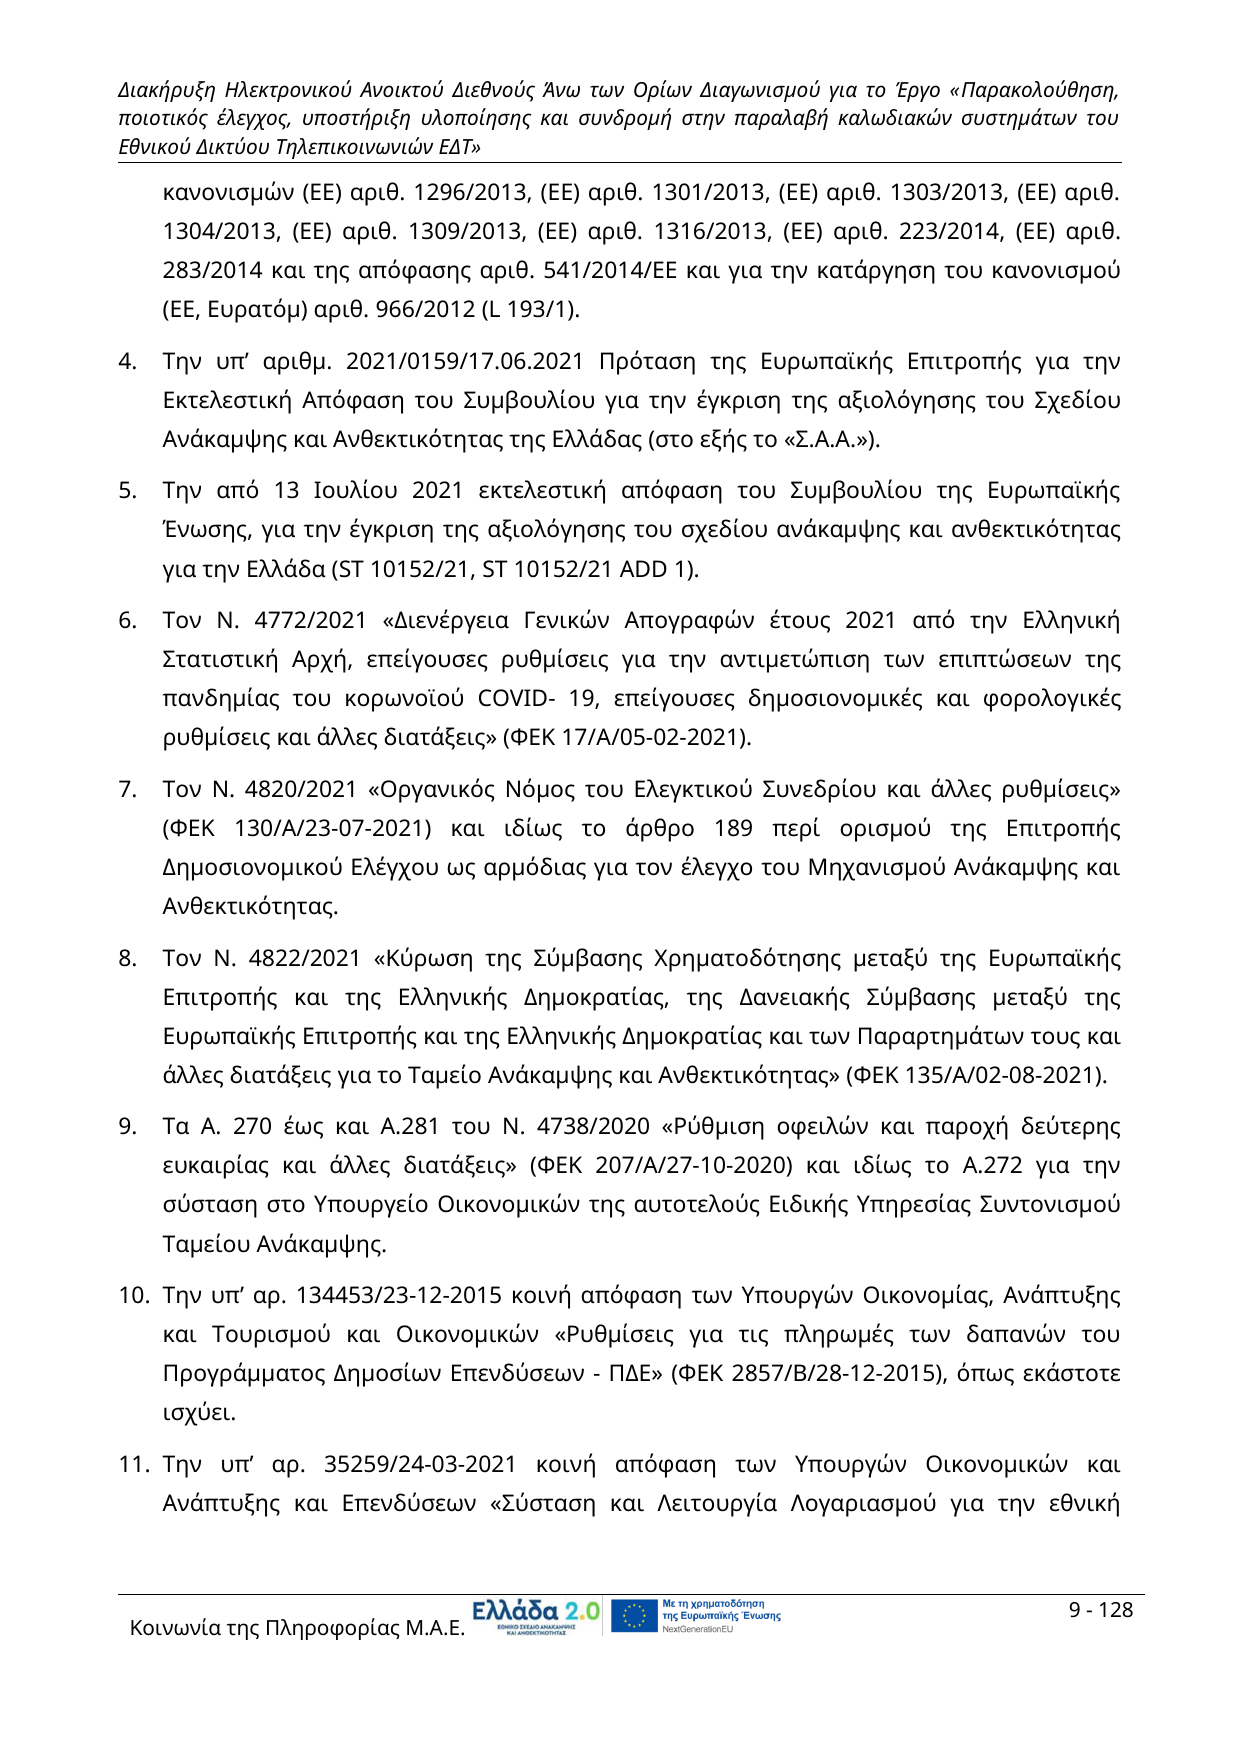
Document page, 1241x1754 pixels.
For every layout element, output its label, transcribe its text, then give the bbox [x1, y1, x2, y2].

list Toν N. 4820/2021 «Οργανικός Νόμος του Ελεγκτικού Συνεδρίου και άλλες ρυθμίσεις» (ΦΕΚ 130/Α/23-07-2021) και ιδίως το άρθρο 189 περί ορισμού της Επιτροπής Δημοσιονομικού Ελέγχου ως αρμόδιας για τον έλεγχο του Μηχανισμού Ανάκαμψης και Ανθεκτικότητας. [118, 773, 1122, 921]
list Την από 13 Ιουλίου 2021 εκτελεστική απόφαση του Συμβουλίου της Ευρωπαϊκής Ένωσης, για την έγκριση της αξιολόγησης του σχεδίου ανάκαμψης και ανθεκτικότητας για την Ελλάδα (ST 10152/21, ST 10152/21 ADD 1). [118, 474, 1122, 584]
picture [471, 1595, 786, 1636]
list Την υπ’ αριθμ. 2021/0159/17.06.2021 Πρόταση της Ευρωπαϊκής Επιτροπής για την Εκτελεστική Απόφαση του Συμβουλίου για την έγκριση της αξιολόγησης του Σχεδίου Ανάκαμψης και Ανθεκτικότητας της Ελλάδας (στο εξής το «Σ.Α.Α.»). [118, 345, 1122, 454]
list Τον Ν. 4772/2021 «Διενέργεια Γενικών Απογραφών έτους 2021 από την Ελληνική Στατιστική Αρχή, επείγουσες ρυθμίσεις για την αντιμετώπιση των επιπτώσεων της πανδημίας του κορωνοϊού COVID- 19, επείγουσες δημοσιονομικές και φορολογικές ρυθμίσεις και άλλες διατάξεις» (ΦΕΚ 17/A/05-02-2021). [118, 604, 1122, 752]
list Την υπ’ αρ. 134453/23-12-2015 κοινή απόφαση των Υπουργών Οικονομίας, Ανάπτυξης και Τουρισμού και Οικονομικών «Ρυθμίσεις για τις πληρωμές των δαπανών του Προγράμματος Δημοσίων Επενδύσεων - ΠΔΕ» (ΦΕΚ 2857/Β/28-12-2015), όπως εκάστοτε ισχύει. [118, 1279, 1122, 1427]
list Τα Α. 270 έως και Α.281 του Ν. 4738/2020 «Ρύθμιση οφειλών και παροχή δεύτερης ευκαιρίας και άλλες διατάξεις» (ΦΕΚ 207/Α/27-10-2020) και ιδίως το Α.272 για την σύσταση στο Υπουργείο Οικονομικών της αυτοτελούς Ειδικής Υπηρεσίας Συντονισμού Ταμείου Ανάκαμψης. [118, 1110, 1122, 1259]
list Τον Ν. 4822/2021 «Κύρωση της Σύμβασης Χρηματοδότησης μεταξύ της Ευρωπαϊκής Επιτροπής και της Ελληνικής Δημοκρατίας, της Δανειακής Σύμβασης μεταξύ της Ευρωπαϊκής Επιτροπής και της Ελληνικής Δημοκρατίας και των Παραρτημάτων τους και άλλες διατάξεις για το Ταμείο Ανάκαμψης και Ανθεκτικότητας» (ΦΕΚ 135/Α/02-08-2021). [118, 942, 1122, 1090]
